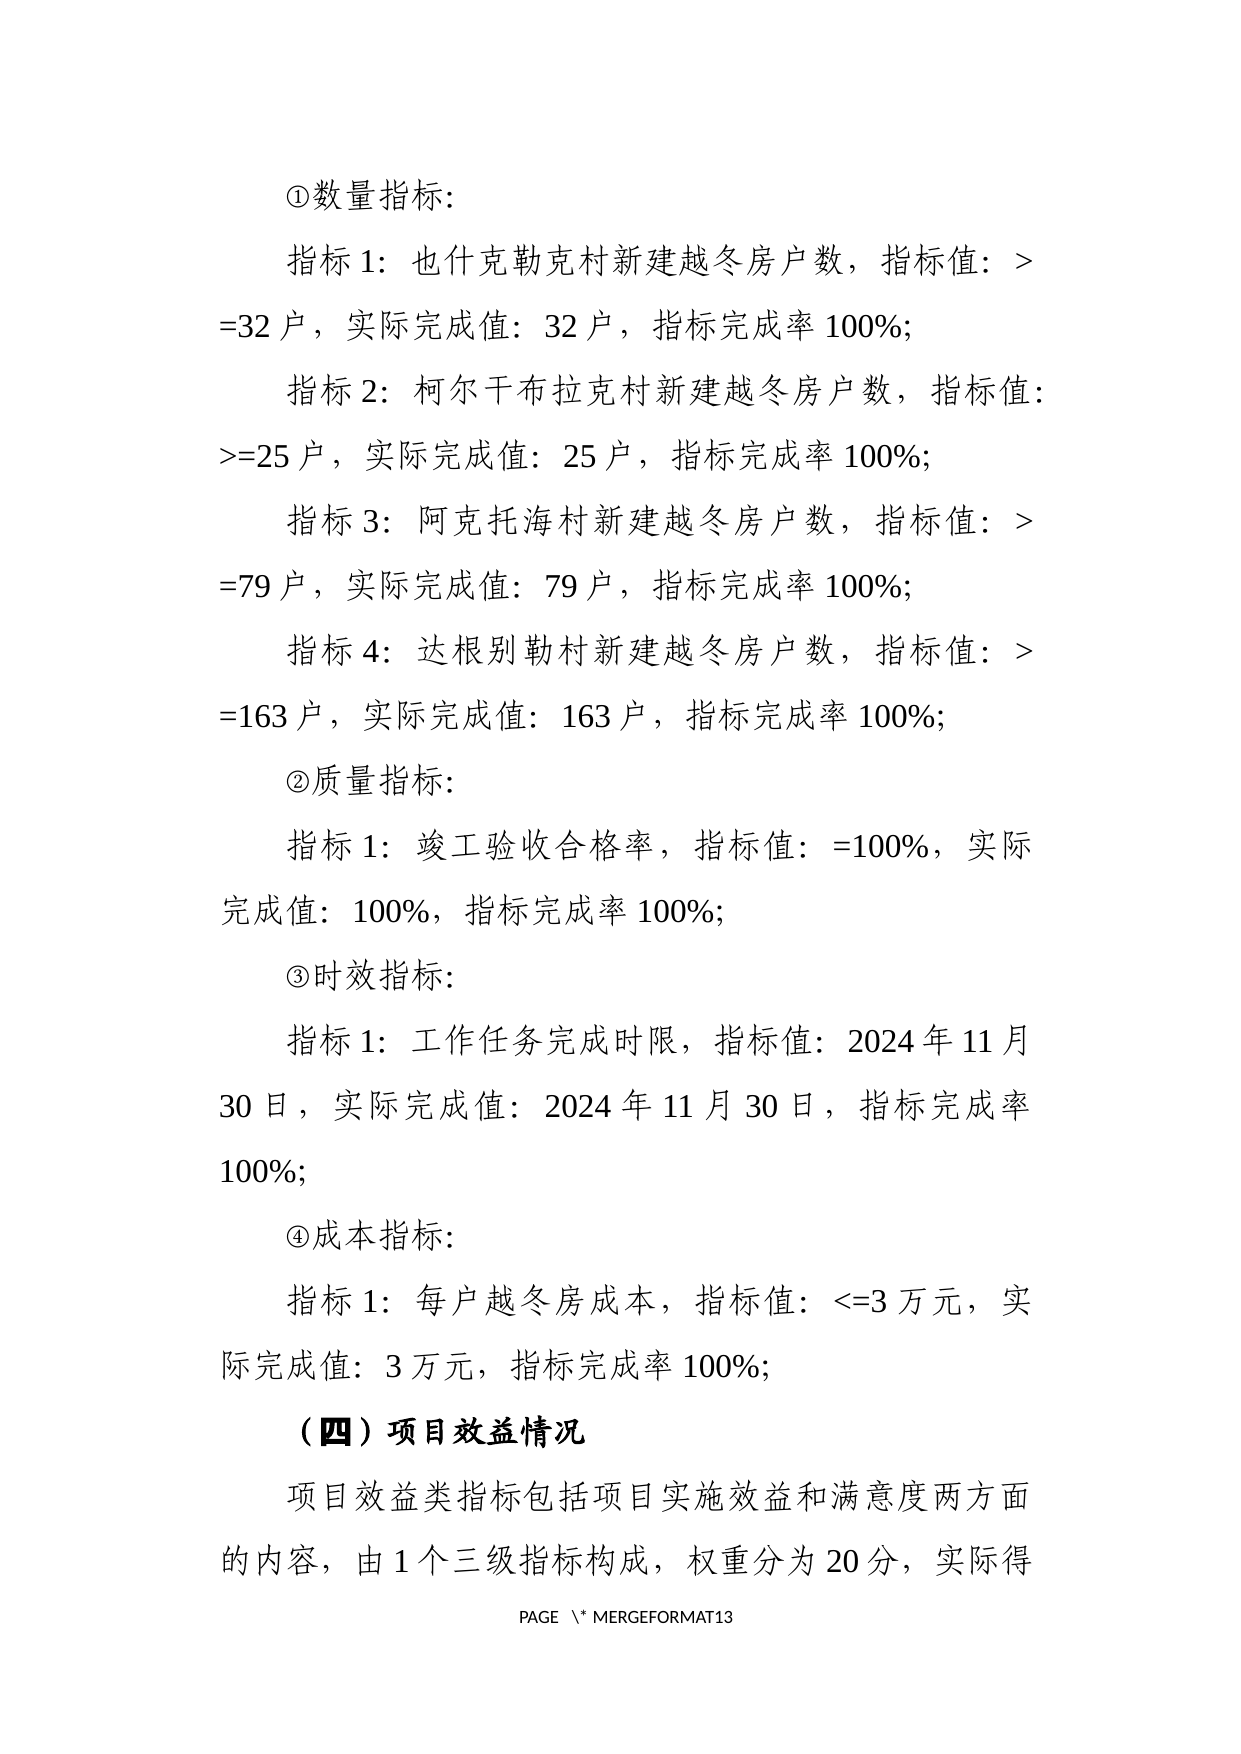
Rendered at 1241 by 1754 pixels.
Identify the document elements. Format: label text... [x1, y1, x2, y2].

text ①数量指标： [218, 162, 1033, 227]
list 项目效益情况 [218, 1397, 1033, 1462]
text 指标4：达根别勒村新建越冬房户数，指标值：>=163户，实际完成值：163户，指标完成率100%； [218, 617, 1033, 747]
text ③时效指标： [218, 942, 1033, 1007]
text 指标1：也什克勒克村新建越冬房户数，指标值：>=32户，实际完成值：32户，指标完成率100%； [218, 227, 1033, 357]
text 指标3：阿克托海村新建越冬房户数，指标值：>=79户，实际完成值：79户，指标完成率100%； [218, 487, 1033, 617]
text 指标1：工作任务完成时限，指标值：2024年11月30日，实际完成值：2024年11月30日，指标完成率100%； [218, 1007, 1033, 1202]
text 指标2：柯尔干布拉克村新建越冬房户数，指标值：>=25户，实际完成值：25户，指标完成率100%； [218, 357, 1033, 487]
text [218, 1462, 1033, 1592]
text 指标1：竣工验收合格率，指标值：=100%，实际完成值：100%，指标完成率100%； [218, 812, 1033, 942]
text 指标1：每户越冬房成本，指标值：<=3万元，实际完成值：3万元，指标完成率100%； [218, 1267, 1033, 1397]
text ②质量指标： [218, 747, 1033, 812]
text ④成本指标： [218, 1202, 1033, 1267]
